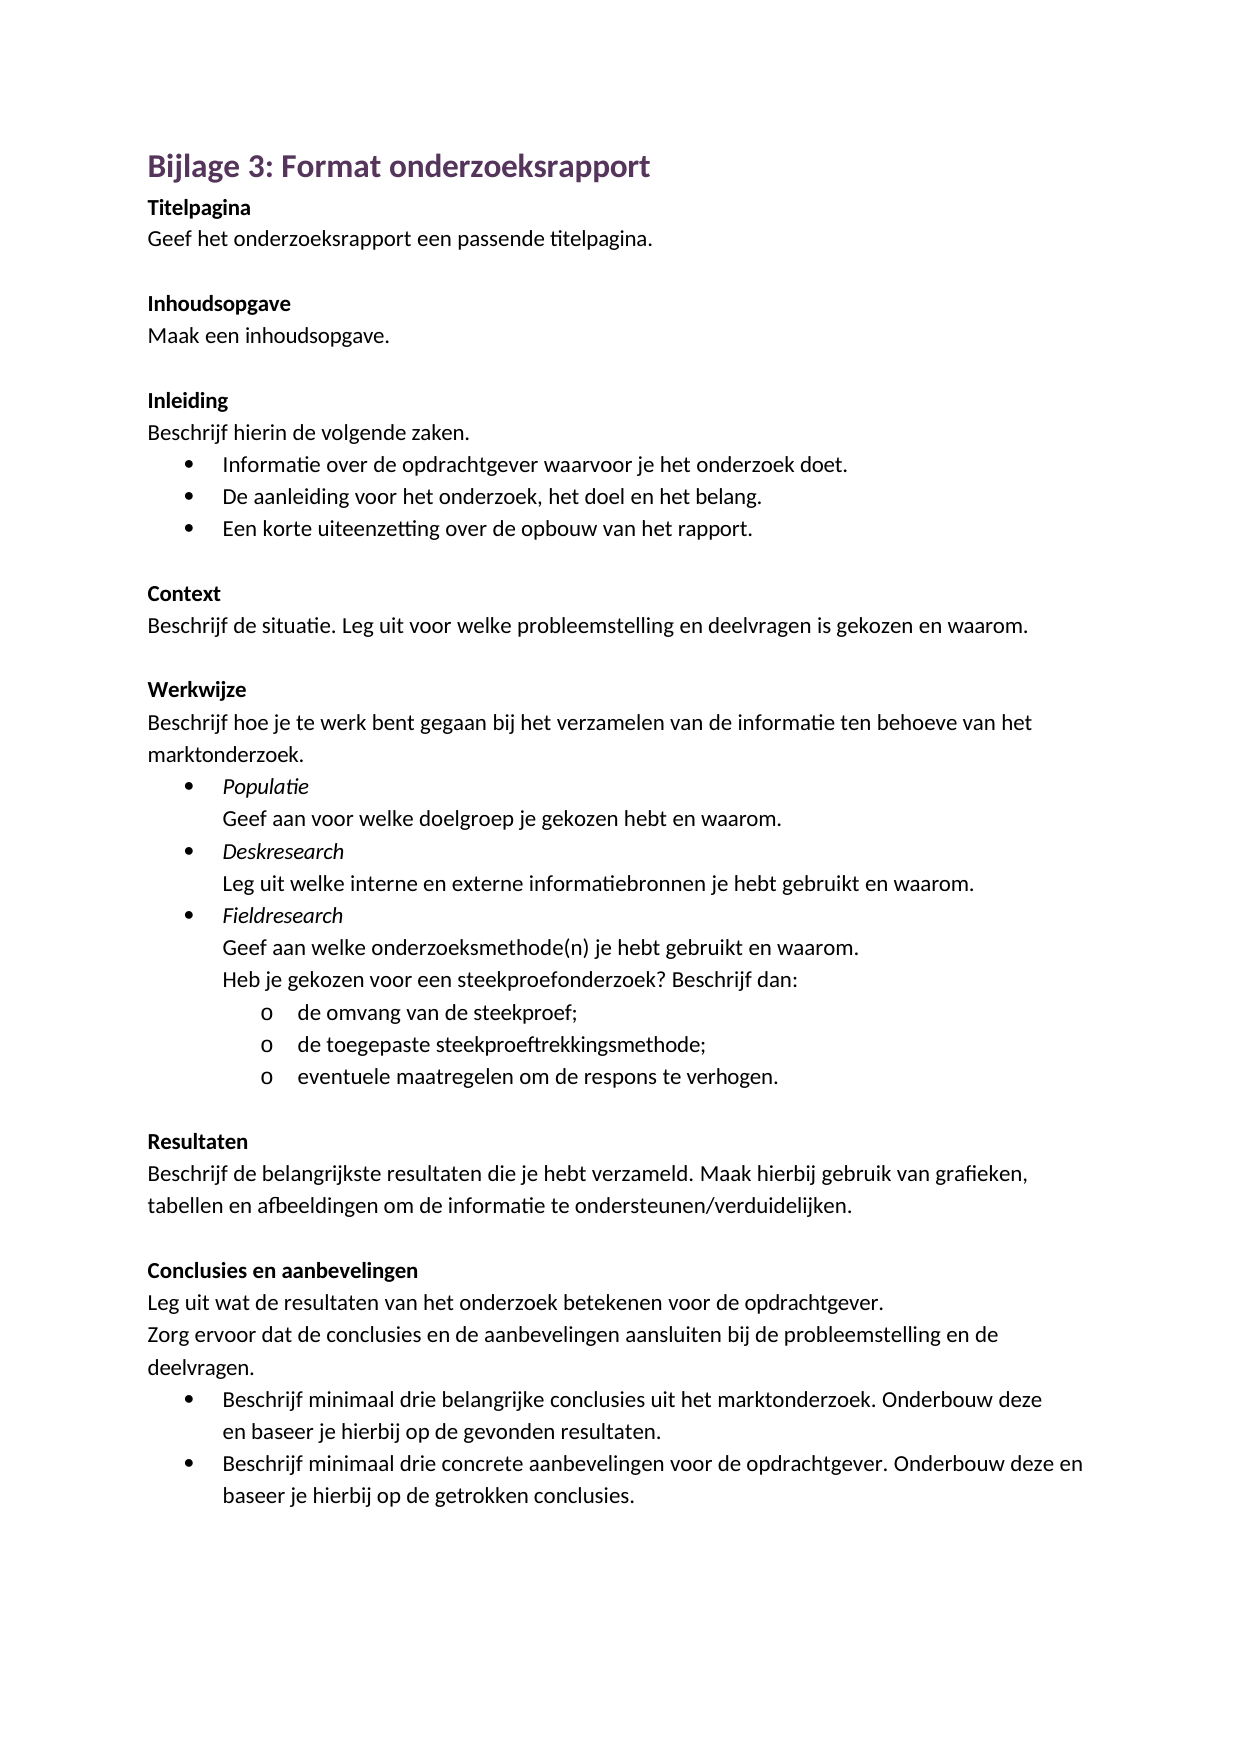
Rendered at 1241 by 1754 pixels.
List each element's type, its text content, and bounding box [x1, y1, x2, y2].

list Fieldresearch [185, 901, 1117, 929]
text Leg uit wat de resultaten van het onderzoek betekenen voor de opdrachtgever. [147, 1288, 1117, 1316]
text Zorg ervoor dat de conclusies en de aanbevelingen aansluiten bij de probleemstelling en de deelvragen. [147, 1321, 1030, 1381]
text Beschrijf de situatie. Leg uit voor welke probleemstelling en deelvragen is gekozen en waarom. [147, 611, 1117, 639]
list Een korte uiteenzetting over de opbouw van het rapport. [185, 514, 1117, 543]
list De aanleiding voor het onderzoek, het doel en het belang. [185, 482, 1117, 511]
subtitle Resultaten [147, 1127, 1117, 1156]
subtitle Inleiding [147, 386, 1117, 414]
text Beschrijf de belangrijkste resultaten die je hebt verzameld. Maak hierbij gebruik van grafieken, tabellen en afbeeldingen om de informatie te ondersteunen/verduidelijken. [147, 1159, 1030, 1220]
list eventuele maatregelen om de respons te verhogen. [260, 1062, 1117, 1092]
list Populatie [185, 772, 1117, 800]
subtitle Werkwijze [147, 676, 1117, 703]
text Geef het onderzoeksrapport een passende titelpagina. [147, 224, 1117, 253]
text Geef aan welke onderzoeksmethode(n) je hebt gebruikt en waarom. Heb je gekozen voor een steekproefonderzoek? Beschrijf dan: [222, 933, 891, 994]
text Beschrijf hoe je te werk bent gegaan bij het verzamelen van de informatie ten behoeve van het marktonderzoek. [147, 708, 1117, 768]
text Beschrijf hierin de volgende zaken. [147, 418, 1117, 446]
list de omvang van de steekproef; [260, 998, 1117, 1026]
subtitle Bijlage 3: Format onderzoeksrapport [147, 146, 1117, 186]
text Geef aan voor welke doelgroep je gekozen hebt en waarom. [222, 804, 1117, 832]
subtitle Titelpagina [147, 193, 1117, 221]
text Maak een inhoudsopgave. [147, 321, 1117, 349]
text Leg uit welke interne en externe informatiebronnen je hebt gebruikt en waarom. [222, 869, 1117, 897]
list Beschrijf minimaal drie belangrijke conclusies uit het marktonderzoek. Onderbouw deze en baseer je hierbij op de gevonden resultaten. [185, 1385, 1071, 1445]
list Beschrijf minimaal drie concrete aanbevelingen voor de opdrachtgever. Onderbouw deze en baseer je hierbij op de getrokken conclusies. [185, 1449, 1083, 1509]
list Deskresearch [185, 837, 1117, 865]
subtitle Context [147, 579, 1117, 607]
subtitle Inhoudsopgave [147, 289, 1117, 317]
list Informatie over de opdrachtgever waarvoor je het onderzoek doet. [185, 450, 1117, 478]
list de toegepaste steekproeftrekkingsmethode; [260, 1030, 1117, 1059]
subtitle Conclusies en aanbevelingen [147, 1256, 1117, 1284]
